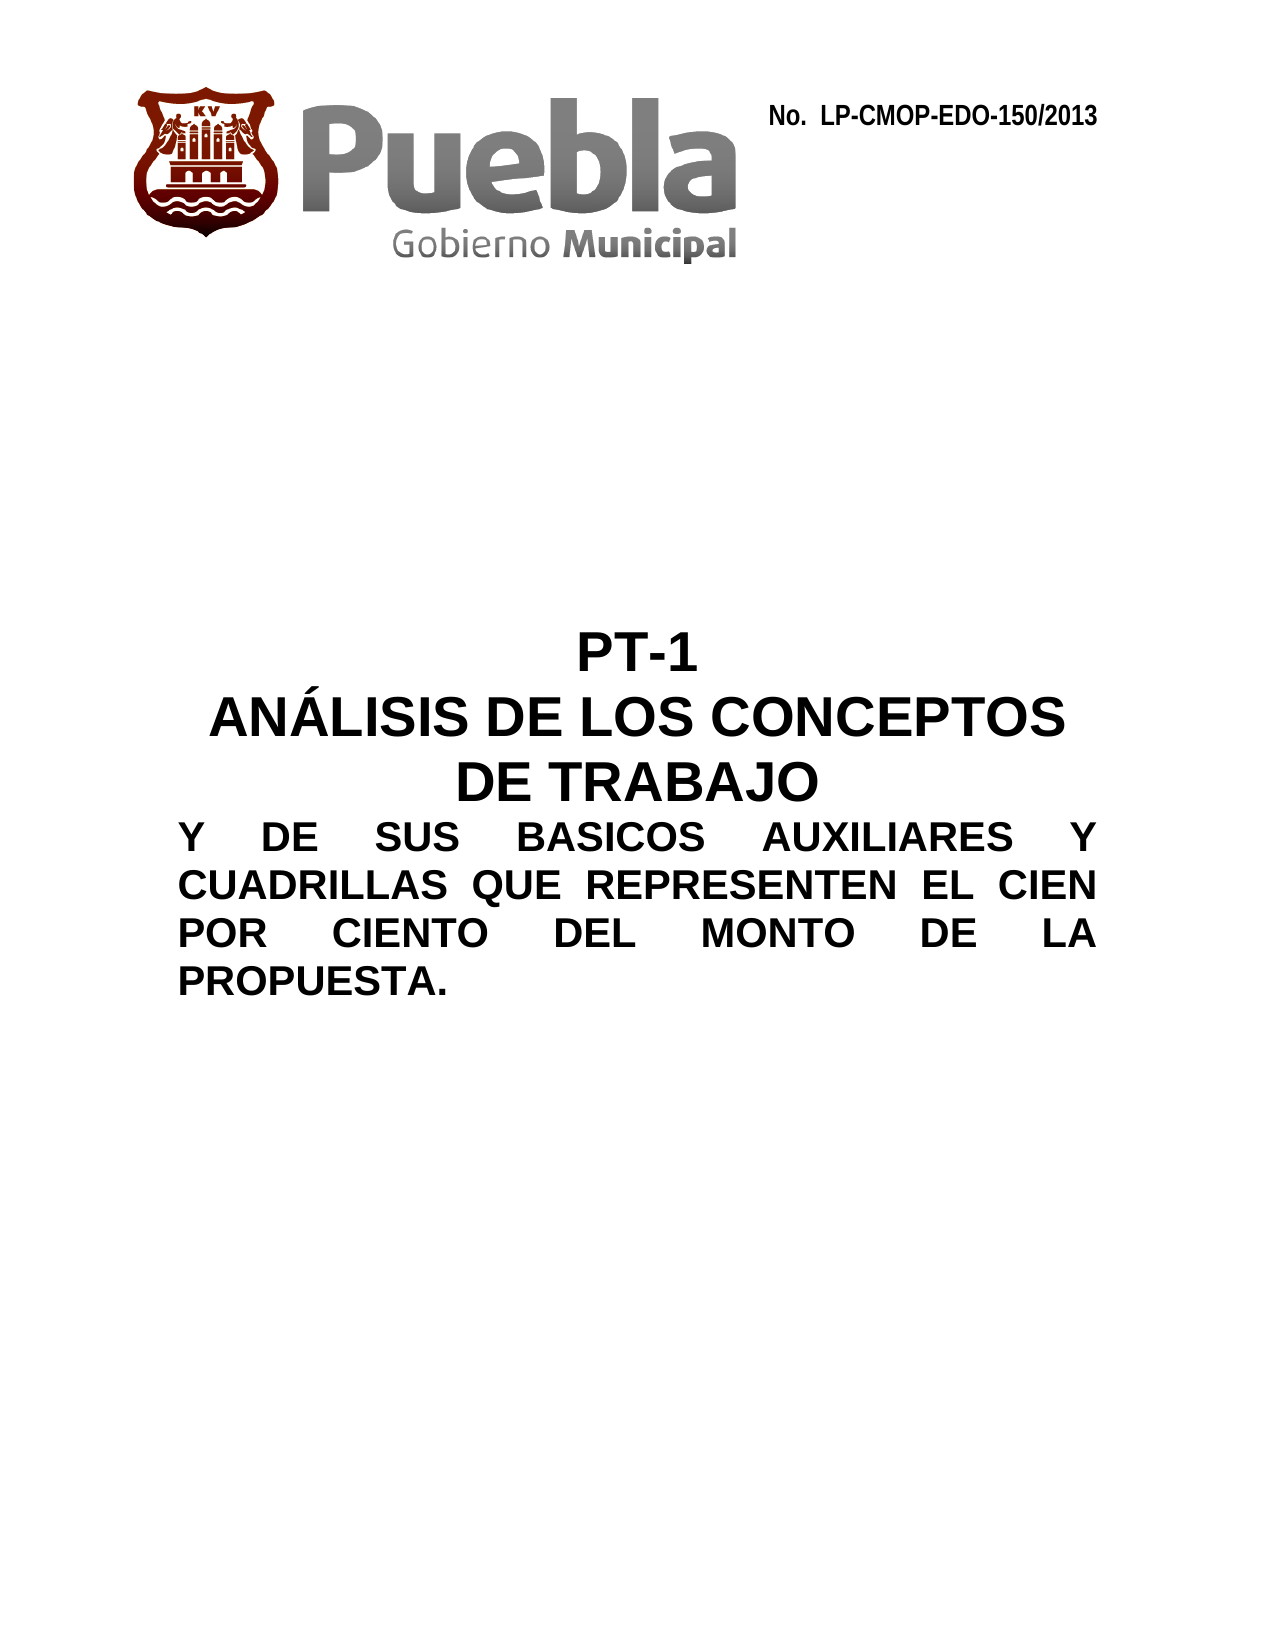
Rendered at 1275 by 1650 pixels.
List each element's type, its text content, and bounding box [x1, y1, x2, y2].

text Y DE SUS BASICOS AUXILIARES Y CUADRILLAS QUE REPRESENTEN EL CIEN POR CIENTO DEL MONTO DE LA PROPUESTA. [177, 813, 1098, 1004]
picture [133, 87, 736, 264]
text ANÁLISIS DE LOS CONCEPTOS DE TRABAJO [177, 683, 1098, 813]
text PT-1 [177, 619, 1098, 683]
